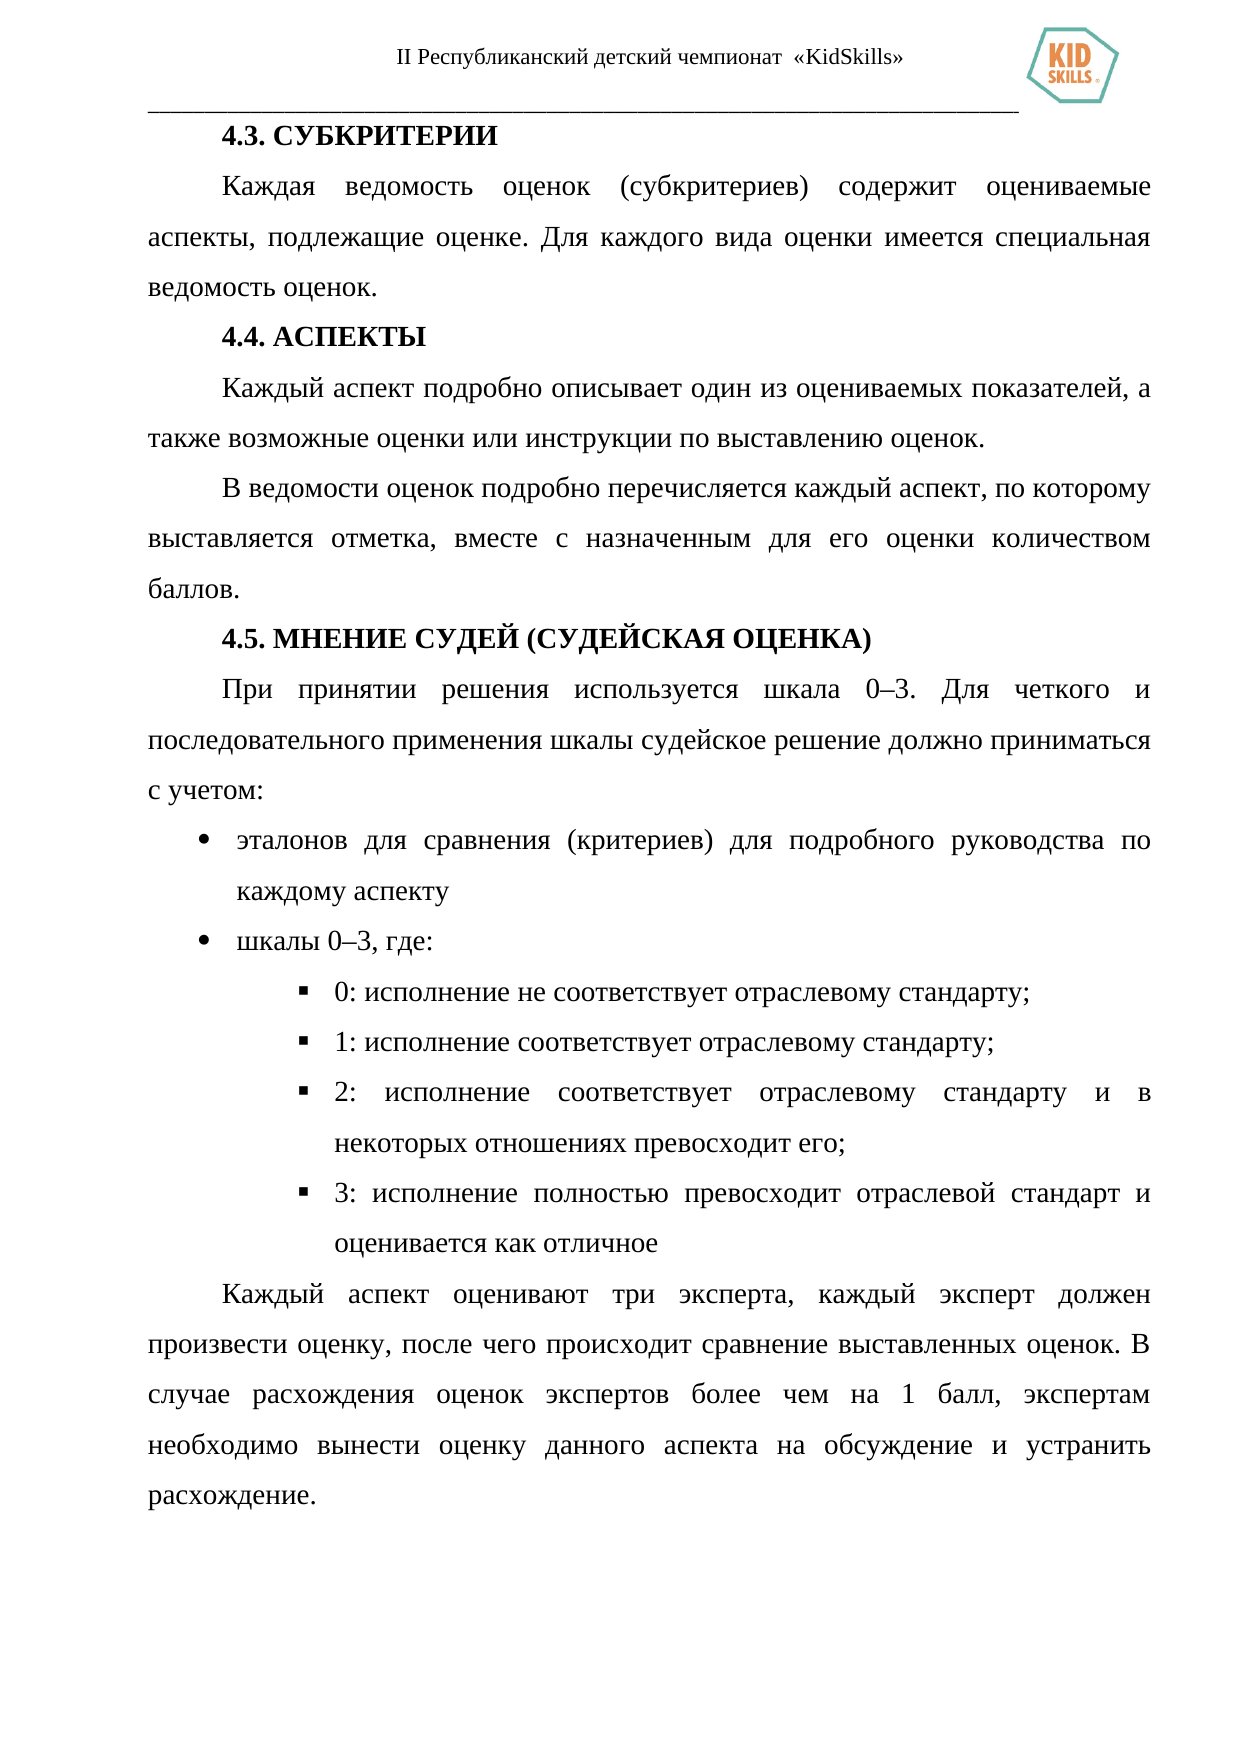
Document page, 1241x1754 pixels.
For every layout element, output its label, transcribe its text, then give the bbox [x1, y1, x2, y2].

list 0: исполнение не соответствует отраслевому стандарту; [297, 974, 1152, 1007]
text 4.4. АСПЕКТЫ [148, 319, 1152, 353]
text Каждая ведомость оценок (субкритериев) содержит оцениваемые аспекты, подлежащие оценке. Для каждого вида оценки имеется специальная ведомость оценок. [148, 168, 1152, 303]
list эталонов для сравнения (критериев) для подробного руководства по каждому аспекту [199, 822, 1152, 906]
text В ведомости оценок подробно перечисляется каждый аспект, по которому выставляется отметка, вместе с назначенным для его оценки количеством баллов. [148, 470, 1152, 604]
list 2: исполнение соответствует отраслевому стандарту и в некоторых отношениях превосходит его; [297, 1074, 1152, 1158]
text При принятии решения используется шкала 0–3. Для четкого и последовательного применения шкалы судейское решение должно приниматься с учетом: [148, 672, 1152, 806]
list шкалы 0–3, где: [199, 923, 1152, 957]
list 3: исполнение полностью превосходит отраслевой стандарт и оценивается как отличное [297, 1175, 1152, 1259]
picture [1017, 9, 1124, 116]
text 4.5. МНЕНИЕ СУДЕЙ (СУДЕЙСКАЯ ОЦЕНКА) [148, 621, 1152, 655]
text Каждый аспект оценивают три эксперта, каждый эксперт должен произвести оценку, после чего происходит сравнение выставленных оценок. В случае расхождения оценок экспертов более чем на 1 балл, экспертам необходимо вынести оценку данного аспекта на обсуждение и устранить расхождение. [148, 1276, 1152, 1511]
list 1: исполнение соответствует отраслевому стандарту; [297, 1024, 1152, 1058]
text Каждый аспект подробно описывает один из оцениваемых показателей, а также возможные оценки или инструкции по выставлению оценок. [148, 370, 1152, 453]
text 4.3. СУБКРИТЕРИИ [148, 118, 1152, 152]
